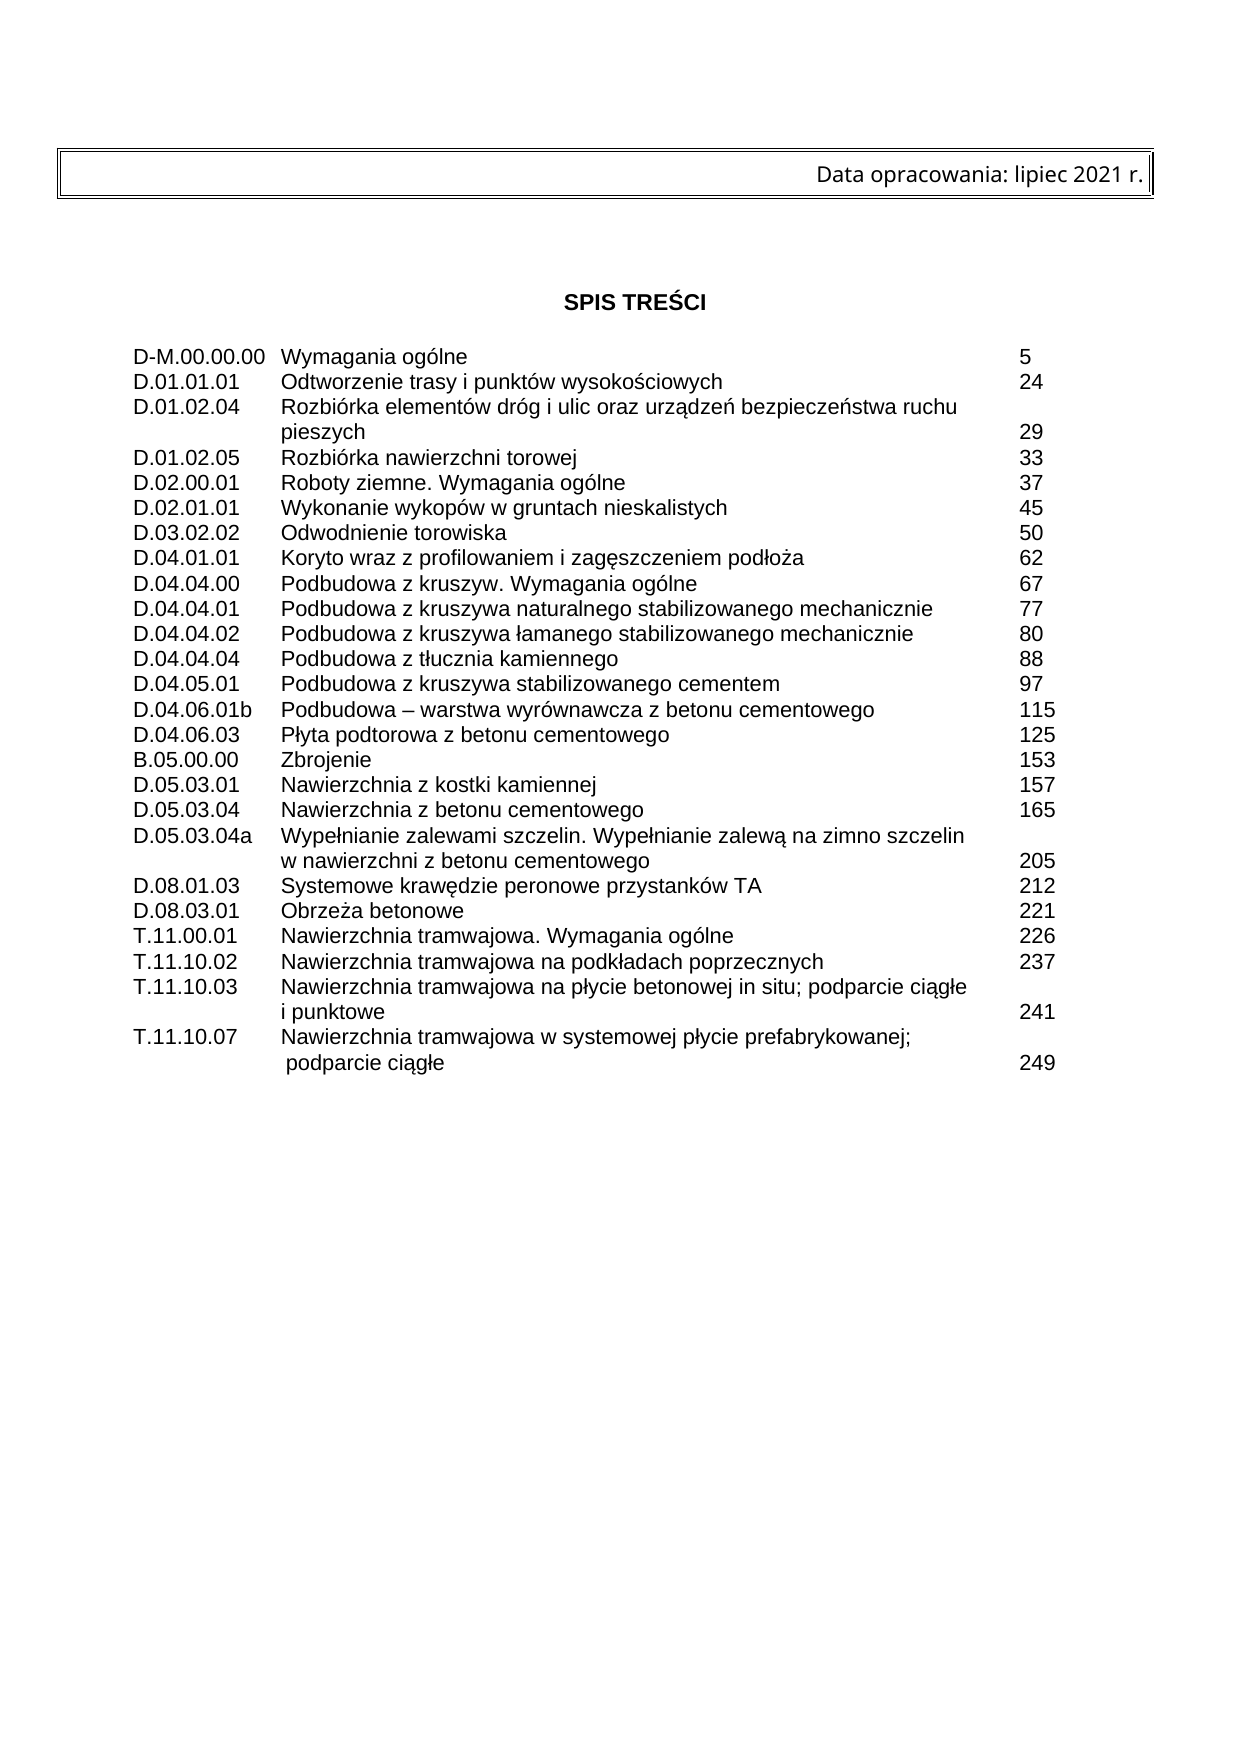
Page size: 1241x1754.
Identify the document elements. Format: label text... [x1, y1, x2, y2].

text T.11.10.02 Nawierzchnia tramwajowa na podkładach poprzecznych 237 [133, 948, 1137, 974]
text T.11.10.07 Nawierzchnia tramwajowa w systemowej płycie prefabrykowanej; [133, 1024, 1137, 1049]
text D.04.06.01b Podbudowa – warstwa wyrównawcza z betonu cementowego 115 [133, 696, 1137, 722]
text D.02.00.01 Roboty ziemne. Wymagania ogólne 37 [133, 469, 1137, 495]
text D.04.04.00 Podbudowa z kruszyw. Wymagania ogólne 67 [133, 570, 1137, 596]
text pieszych 29 [207, 419, 1137, 444]
text B.05.00.00 Zbrojenie 153 [133, 747, 1137, 772]
text SPIS TREŚCI [133, 288, 1137, 315]
text w nawierzchni z betonu cementowego 205 [207, 848, 1137, 873]
text D.04.04.04 Podbudowa z tłucznia kamiennego 88 [133, 646, 1137, 671]
text i punktowe 241 [207, 999, 1137, 1024]
text D.01.02.05 Rozbiórka nawierzchni torowej 33 [133, 444, 1137, 469]
table_cell Data opracowania: lipiec 2021 r. [61, 152, 1151, 194]
text D.04.04.01 Podbudowa z kruszywa naturalnego stabilizowanego mechanicznie 77 [133, 596, 1137, 621]
text D.05.03.04 Nawierzchnia z betonu cementowego 165 [133, 797, 1137, 822]
text D.05.03.01 Nawierzchnia z kostki kamiennej 157 [133, 772, 1137, 797]
text D.01.01.01 Odtworzenie trasy i punktów wysokościowych 24 [133, 369, 1137, 394]
text D.08.01.03 Systemowe krawędzie peronowe przystanków TA 212 [133, 873, 1137, 898]
text D.01.02.04 Rozbiórka elementów dróg i ulic oraz urządzeń bezpieczeństwa ruchu [133, 394, 1137, 419]
text T.11.10.03 Nawierzchnia tramwajowa na płycie betonowej in situ; podparcie ciągłe [133, 974, 1137, 999]
text D.04.01.01 Koryto wraz z profilowaniem i zagęszczeniem podłoża 62 [133, 545, 1137, 570]
text D.03.02.02 Odwodnienie torowiska 50 [133, 520, 1137, 545]
text podparcie ciągłe 249 [133, 1049, 1137, 1074]
text D.08.03.01 Obrzeża betonowe 221 [133, 898, 1137, 923]
text D.04.06.03 Płyta podtorowa z betonu cementowego 125 [133, 722, 1137, 747]
text D.02.01.01 Wykonanie wykopów w gruntach nieskalistych 45 [133, 495, 1137, 520]
text D-M.00.00.00 Wymagania ogólne 5 [133, 343, 1137, 369]
text D.04.04.02 Podbudowa z kruszywa łamanego stabilizowanego mechanicznie 80 [133, 621, 1137, 646]
text D.04.05.01 Podbudowa z kruszywa stabilizowanego cementem 97 [133, 671, 1137, 696]
text D.05.03.04a Wypełnianie zalewami szczelin. Wypełnianie zalewą na zimno szczelin [133, 822, 1137, 848]
text T.11.00.01 Nawierzchnia tramwajowa. Wymagania ogólne 226 [133, 923, 1137, 948]
